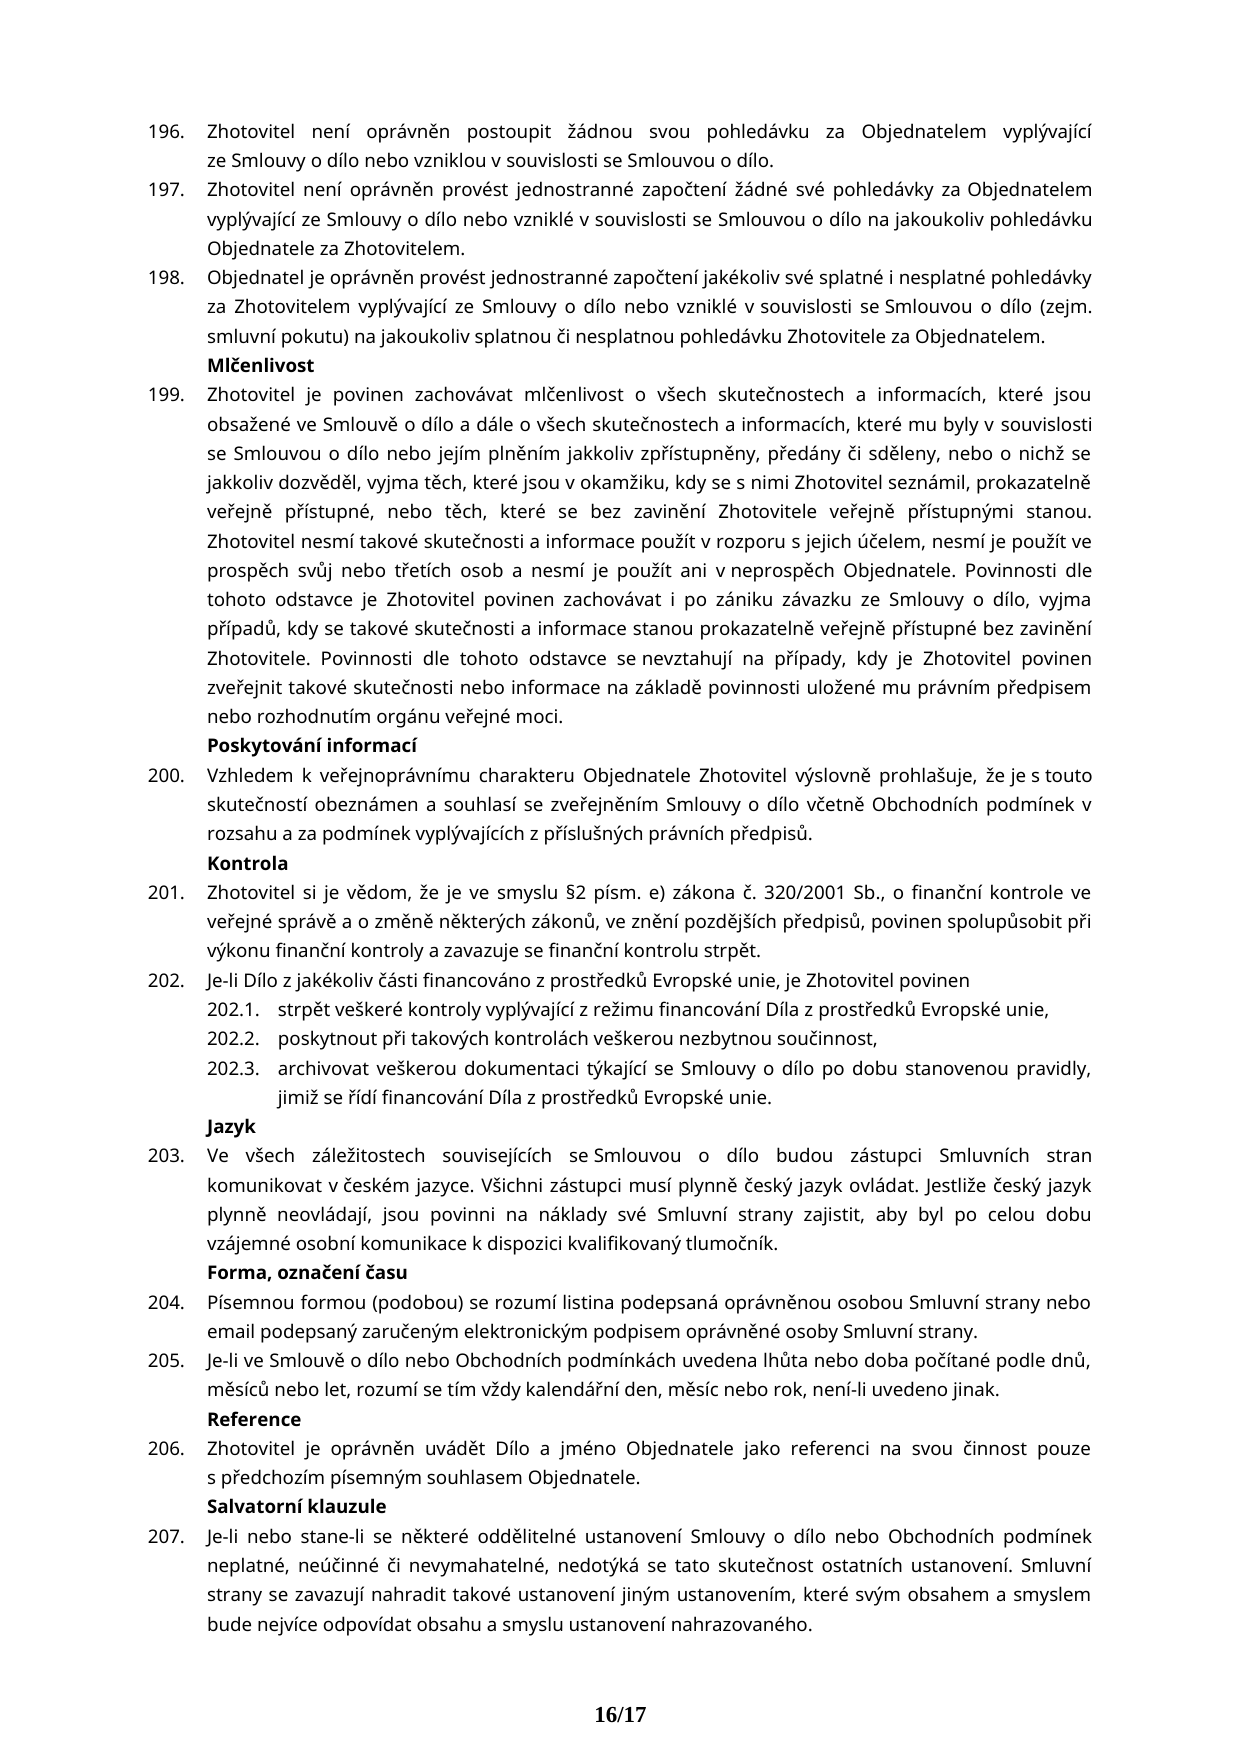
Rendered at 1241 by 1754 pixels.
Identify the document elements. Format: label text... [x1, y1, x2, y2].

list archivovat veškerou dokumentaci týkající se Smlouvy o dílo po dobu stanovenou pravidly, jimiž se řídí financování Díla z prostředků Evropské unie. [207, 1055, 1092, 1109]
list Písemnou formou (podobou) se rozumí listina podepsaná oprávněnou osobou Smluvní strany nebo email podepsaný zaručeným elektronickým podpisem oprávněné osoby Smluvní strany. [148, 1289, 1092, 1344]
text Mlčenlivost [207, 352, 1092, 378]
list Vzhledem k veřejnoprávnímu charakteru Objednatele Zhotovitel výslovně prohlašuje, že je s touto skutečností obeznámen a souhlasí se zveřejněním Smlouvy o dílo včetně Obchodních podmínek v rozsahu a za podmínek vyplývajících z příslušných právních předpisů. [148, 762, 1092, 846]
list Objednatel je oprávněn provést jednostranné započtení jakékoliv své splatné i nesplatné pohledávky za Zhotovitelem vyplývající ze Smlouvy o dílo nebo vzniklé v souvislosti se Smlouvou o dílo (zejm. smluvní pokutu) na jakoukoliv splatnou či nesplatnou pohledávku Zhotovitele za Objednatelem. [148, 264, 1092, 348]
list Zhotovitel není oprávněn postoupit žádnou svou pohledávku za Objednatelem vyplývající ze Smlouvy o dílo nebo vzniklou v souvislosti se Smlouvou o dílo. [148, 118, 1092, 173]
list strpět veškeré kontroly vyplývající z režimu financování Díla z prostředků Evropské unie, [207, 996, 1092, 1022]
list Ve všech záležitostech souvisejících se Smlouvou o dílo budou zástupci Smluvních stran komunikovat v českém jazyce. Všichni zástupci musí plynně český jazyk ovládat. Jestliže český jazyk plynně neovládají, jsou povinni na náklady své Smluvní strany zajistit, aby byl po celou dobu vzájemné osobní komunikace k dispozici kvalifikovaný tlumočník. [148, 1143, 1092, 1256]
list Je-li Dílo z jakékoliv části financováno z prostředků Evropské unie, je Zhotovitel povinen [148, 967, 1092, 992]
list Zhotovitel je povinen zachovávat mlčenlivost o všech skutečnostech a informacích, které jsou obsažené ve Smlouvě o dílo a dále o všech skutečnostech a informacích, které mu byly v souvislosti se Smlouvou o dílo nebo jejím plněním jakkoliv zpřístupněny, předány či sděleny, nebo o nichž se jakkoliv dozvěděl, vyjma těch, které jsou v okamžiku, kdy se s nimi Zhotovitel seznámil, prokazatelně veřejně přístupné, nebo těch, které se bez zavinění Zhotovitele veřejně přístupnými stanou. Zhotovitel nesmí takové skutečnosti a informace použít v rozporu s jejich účelem, nesmí je použít ve prospěch svůj nebo třetích osob a nesmí je použít ani v neprospěch Objednatele. Povinnosti dle tohoto odstavce je Zhotovitel povinen zachovávat i po zániku závazku ze Smlouvy o dílo, vyjma případů, kdy se takové skutečnosti a informace stanou prokazatelně veřejně přístupné bez zavinění Zhotovitele. Povinnosti dle tohoto odstavce se nevztahují na případy, kdy je Zhotovitel povinen zveřejnit takové skutečnosti nebo informace na základě povinnosti uložené mu právním předpisem nebo rozhodnutím orgánu veřejné moci. [148, 382, 1092, 729]
list Je-li nebo stane-li se některé oddělitelné ustanovení Smlouvy o dílo nebo Obchodních podmínek neplatné, neúčinné či nevymahatelné, nedotýká se tato skutečnost ostatních ustanovení. Smluvní strany se zavazují nahradit takové ustanovení jiným ustanovením, které svým obsahem a smyslem bude nejvíce odpovídat obsahu a smyslu ustanovení nahrazovaného. [148, 1523, 1092, 1636]
list Zhotovitel není oprávněn provést jednostranné započtení žádné své pohledávky za Objednatelem vyplývající ze Smlouvy o dílo nebo vzniklé v souvislosti se Smlouvou o dílo na jakoukoliv pohledávku Objednatele za Zhotovitelem. [148, 177, 1092, 261]
text Salvatorní klauzule [207, 1494, 1092, 1519]
list Zhotovitel si je vědom, že je ve smyslu §2 písm. e) zákona č. 320/2001 Sb., o finanční kontrole ve veřejné správě a o změně některých zákonů, ve znění pozdějších předpisů, povinen spolupůsobit při výkonu finanční kontroly a zavazuje se finanční kontrolu strpět. [148, 879, 1092, 963]
text Reference [207, 1406, 1092, 1432]
list Zhotovitel je oprávněn uvádět Dílo a jméno Objednatele jako referenci na svou činnost pouze s předchozím písemným souhlasem Objednatele. [148, 1435, 1092, 1490]
text Kontrola [207, 850, 1092, 875]
list Je-li ve Smlouvě o dílo nebo Obchodních podmínkách uvedena lhůta nebo doba počítané podle dnů, měsíců nebo let, rozumí se tím vždy kalendářní den, měsíc nebo rok, není-li uvedeno jinak. [148, 1347, 1092, 1402]
text Jazyk [207, 1113, 1092, 1139]
text Forma, označení času [207, 1260, 1092, 1285]
text Poskytování informací [207, 733, 1092, 758]
list poskytnout při takových kontrolách veškerou nezbytnou součinnost, [207, 1026, 1092, 1051]
